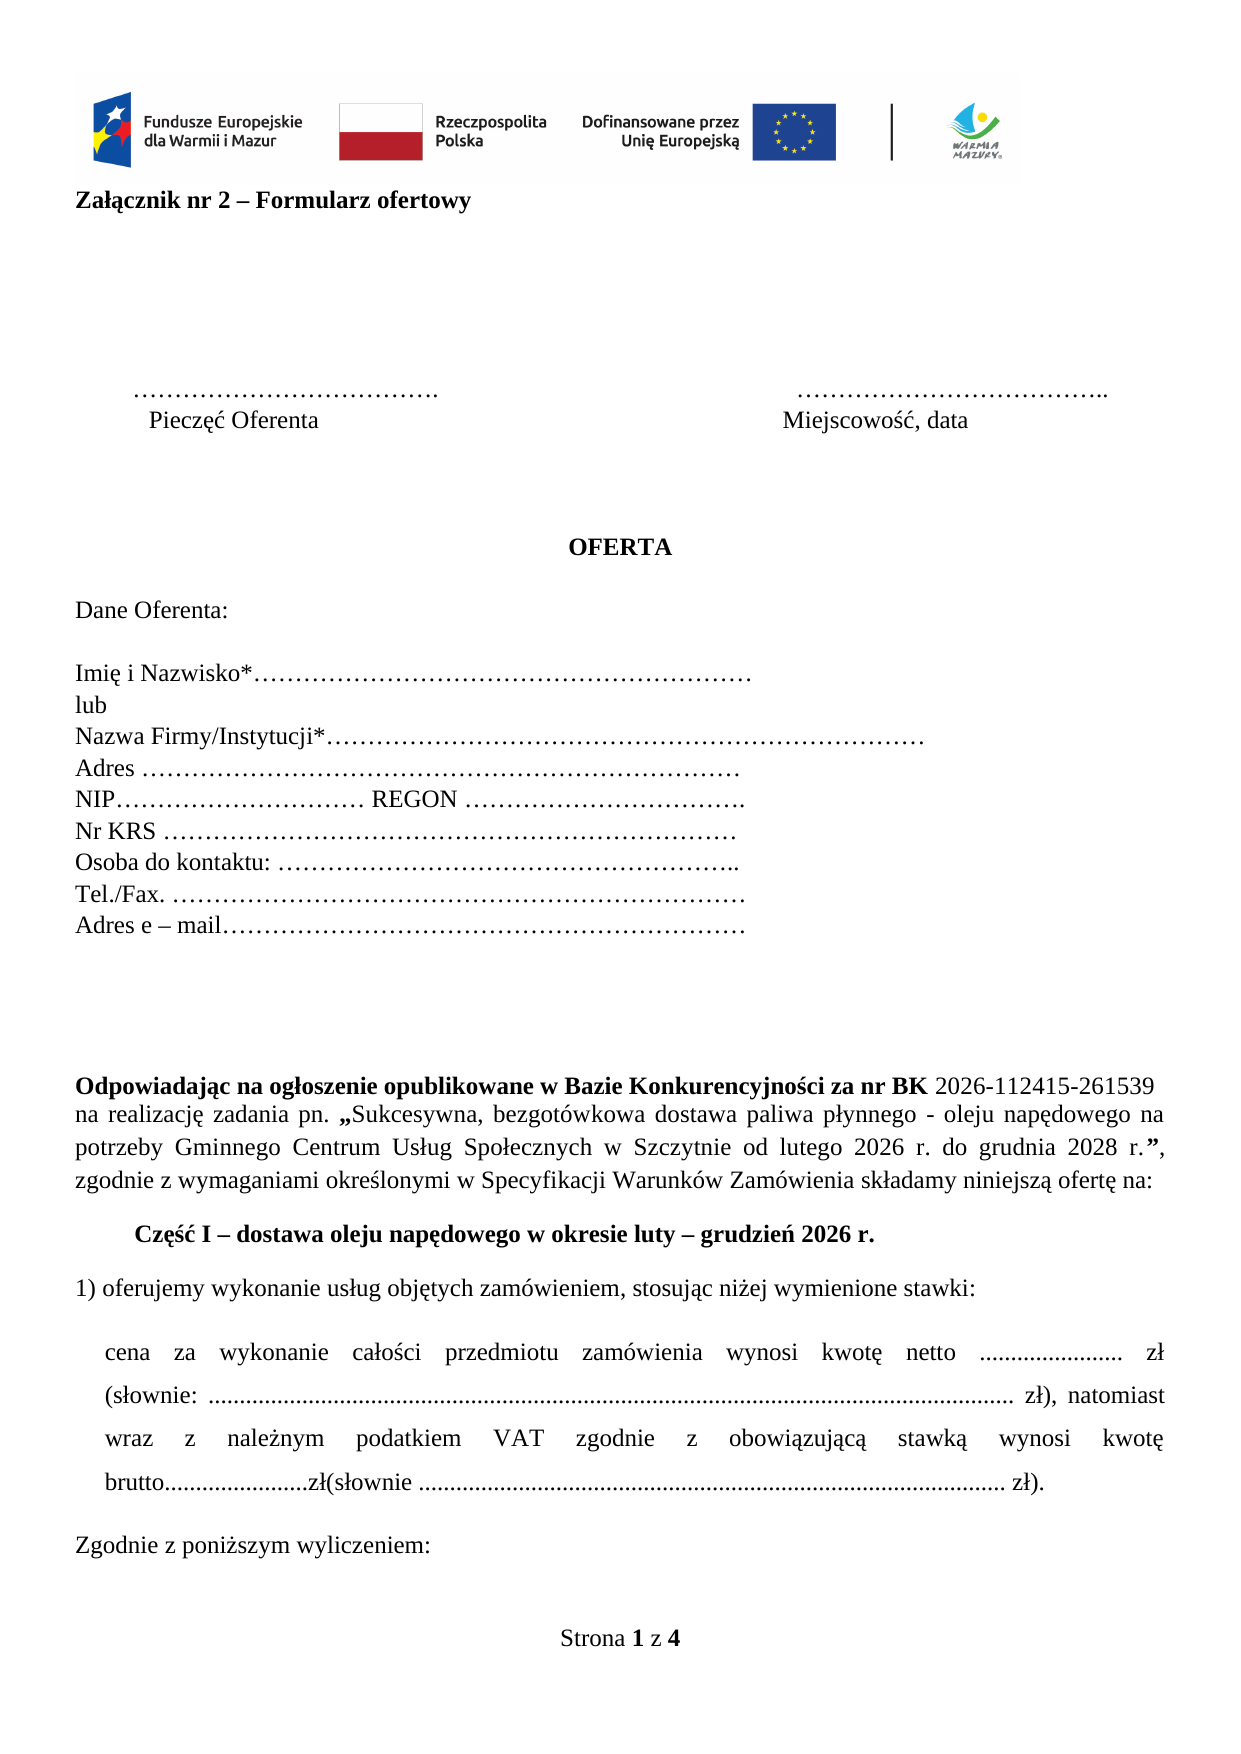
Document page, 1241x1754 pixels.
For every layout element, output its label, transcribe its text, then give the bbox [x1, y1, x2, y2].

text Tel./Fax. …………………………………………………………… [75, 879, 1165, 908]
text Dane Oferenta: [75, 595, 1165, 624]
text Nr KRS …………………………………………………………… [75, 816, 1165, 845]
text 1) oferujemy wykonanie usług objętych zamówieniem, stosując niżej wymienione stawki: [75, 1273, 1165, 1302]
text OFERTA [75, 532, 1165, 561]
text lub [75, 690, 1165, 718]
text Zgodnie z poniższym wyliczeniem: [75, 1531, 1165, 1559]
text Nazwa Firmy/Instytucji*……………………………………………………………… [75, 721, 1165, 750]
text ………………………………. ……………………………….. [75, 374, 1165, 403]
text Część I – dostawa oleju napędowego w okresie luty – grudzień 2026 r. [104, 1219, 1165, 1248]
text Załącznik nr 2 – Formularz ofertowy [75, 185, 1165, 213]
text Imię i Nazwisko*…………………………………………………… [75, 658, 1165, 687]
text na realizację zadania pn. „Sukcesywna, bezgotówkowa dostawa paliwa płynnego - oleju napędowego na potrzeby Gminnego Centrum Usług Społecznych w Szczytnie od lutego 2026 r. do grudnia 2028 r.”, zgodnie z wymaganiami określonymi w Specyfikacji Warunków Zamówienia składamy niniejszą ofertę na: [75, 1099, 1165, 1194]
text Pieczęć Oferenta Miejscowość, data [75, 406, 1165, 434]
text Adres ……………………………………………………………… [75, 753, 1165, 782]
text cena za wykonanie całości przedmiotu zamówienia wynosi kwotę netto ....................... zł (słownie: ................................................................................................................................. zł), natomiast wraz z należnym podatkiem VAT zgodnie z obowiązującą stawką wynosi kwotę brutto.......................zł(słownie .............................................................................................. zł). [75, 1337, 1165, 1495]
text Adres e – mail……………………………………………………… [75, 911, 1165, 939]
text Osoba do kontaktu: ……………………………………………….. [75, 847, 1165, 876]
subtitle Odpowiadając na ogłoszenie opublikowane w Bazie Konkurencyjności za nr BK 2026-112415-261539 [75, 1071, 1165, 1099]
text NIP………………………… REGON ……………………………. [75, 784, 1165, 813]
